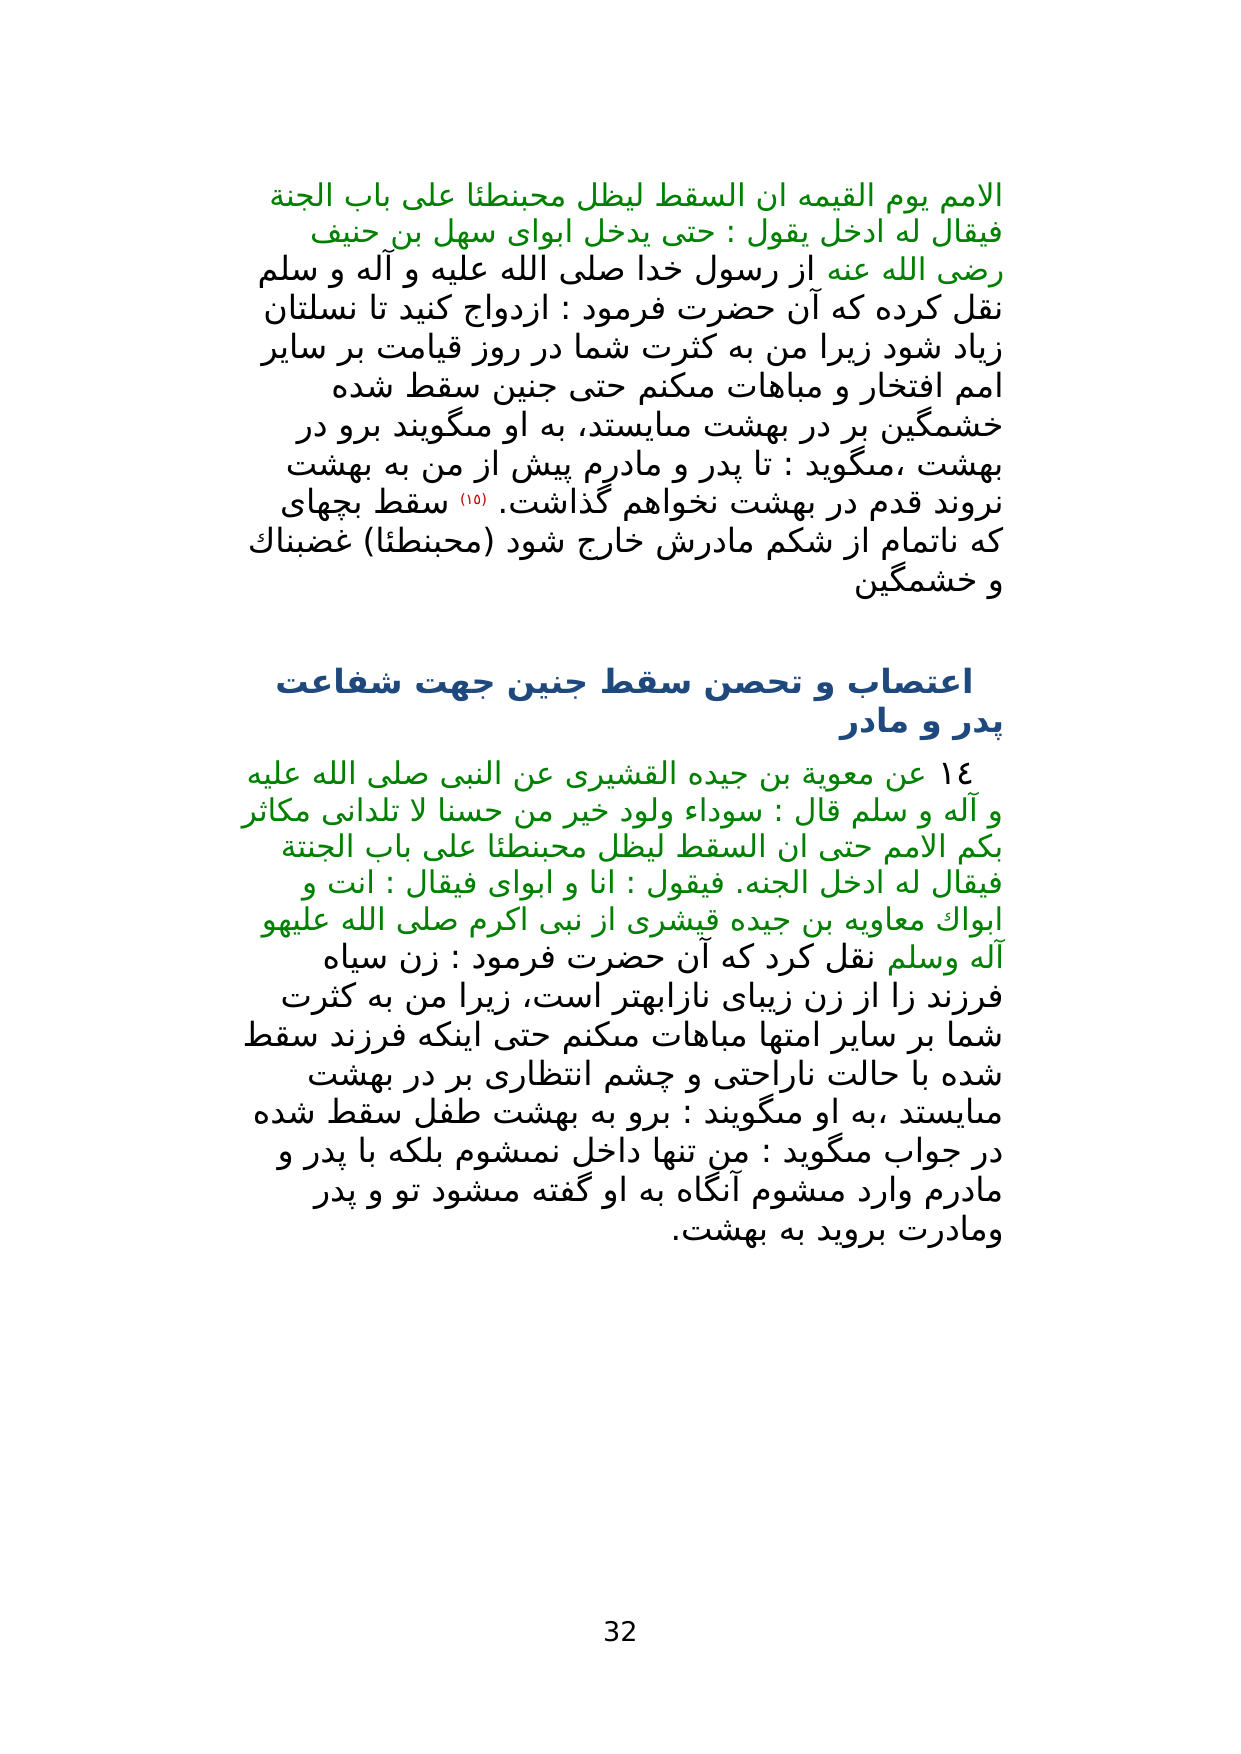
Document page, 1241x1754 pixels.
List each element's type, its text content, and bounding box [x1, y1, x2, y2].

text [236, 177, 1004, 599]
subtitle اعتصاب و تحصن سقط جنين جهت شفاعت پدر و مادر [236, 663, 1004, 741]
text ١٤ عن معوية بن جيده القشيرى عن النبى صلى الله عليه و آله و سلم قال : سوداء ولود خير من حسنا لا تلدانى مكاثر بكم الامم حتى ان السقط ليظل محبنطئا على باب الجنتة فيقال له ادخل الجنه. فيقول : انا و ابواى فيقال : انت و ابواك معاويه بن جيده قيشرى از نبى اكرم صلى الله عليه‏و آله وسلم نقل كرد كه آن حضرت فرمود : زن سياه فرزند زا از زن زيباى نازابهتر است، زيرا من به كثرت شما بر ساير امتها مباهات مى‏كنم حتى اينكه فرزند سقط شده با حالت ناراحتى و چشم انتظارى بر در بهشت مى‏ايستد ،به او مى‏گويند : برو به بهشت طفل سقط شده در جواب مى‏گويد : من تنها داخل نمى‏شوم بلكه با پدر و مادرم وارد مى‏شوم آنگاه به او گفته مى‏شود تو و پدر ومادرت برويد به بهشت. [236, 753, 1004, 1248]
